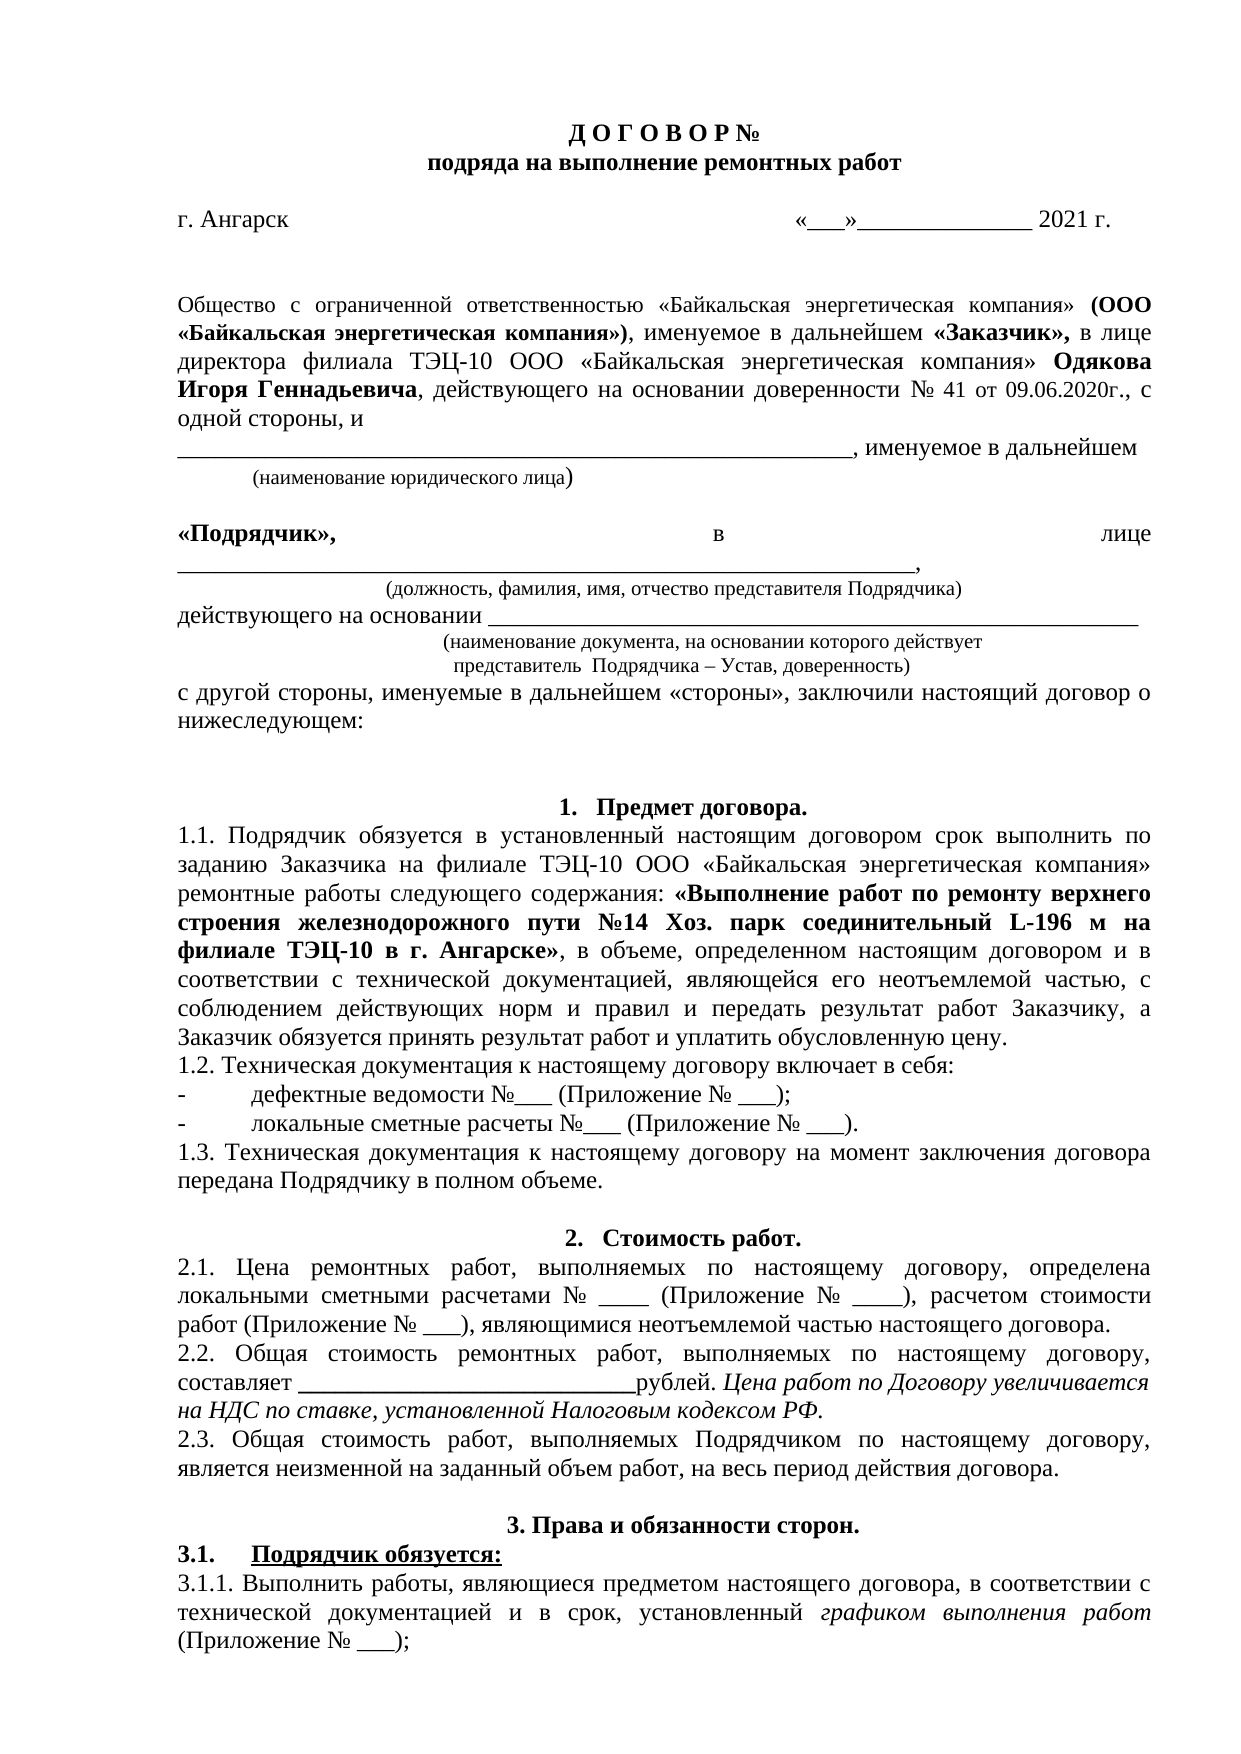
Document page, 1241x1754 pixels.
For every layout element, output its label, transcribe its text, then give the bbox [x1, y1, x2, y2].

text Д О Г О В О Р № [177, 118, 1152, 147]
text - локальные сметные расчеты №___ (Приложение № ___). [177, 1108, 1152, 1137]
text представитель Подрядчика – Устав, доверенность) [177, 653, 1152, 677]
text ______________________________________________________, именуемое в дальнейшем [177, 432, 1152, 461]
text (наименование документа, на основании которого действует [177, 628, 1152, 653]
text действующего на основании ____________________________________________________ [177, 600, 1152, 628]
text (наименование юридического лица) [177, 461, 1152, 489]
text подряда на выполнение ремонтных работ [177, 147, 1152, 176]
text 1.3. Техническая документация к настоящему договору на момент заключения договора передана Подрядчику в полном объеме. [177, 1137, 1152, 1194]
list Предмет договора. [215, 792, 1152, 820]
text 2.1. Цена ремонтных работ, выполняемых по настоящему договору, определена локальными сметными расчетами № ____ (Приложение № ____), расчетом стоимости работ (Приложение № ___), являющимися неотъемлемой частью настоящего договора. [177, 1252, 1152, 1338]
text с другой стороны, именуемые в дальнейшем «стороны», заключили настоящий договор о нижеследующем: [177, 677, 1152, 734]
text 1.1. Подрядчик обязуется в установленный настоящим договором срок выполнить по заданию Заказчика на филиале ТЭЦ-10 ООО «Байкальская энергетическая компания» ремонтные работы следующего содержания: «Выполнение работ по ремонту верхнего строения железнодорожного пути №14 Хоз. парк соединительный L-196 м на филиале ТЭЦ-10 в г. Ангарске», в объеме, определенном настоящим договором и в соответствии с технической документацией, являющейся его неотъемлемой частью, с соблюдением действующих норм и правил и передать результат работ Заказчику, а Заказчик обязуется принять результат работ и уплатить обусловленную цену. [177, 820, 1152, 1050]
text 3. Права и обязанности сторон. [215, 1510, 1152, 1539]
list Подрядчик обязуется: [177, 1539, 1152, 1568]
text «Подрядчик», в лице ___________________________________________________________, [177, 518, 1152, 576]
text 3.1.1. Выполнить работы, являющиеся предметом настоящего договора, в соответствии с технической документацией и в срок, установленный графиком выполнения работ (Приложение № ___); [177, 1568, 1152, 1654]
text Общество с ограниченной ответственностью «Байкальская энергетическая компания» (ООО «Байкальская энергетическая компания»), именуемое в дальнейшем «Заказчик», в лице директора филиала ТЭЦ-10 ООО «Байкальская энергетическая компания» Одякова Игоря Геннадьевича, действующего на основании доверенности № 41 от 09.06.2020г., с одной стороны, и [177, 291, 1152, 432]
text 2.3. Общая стоимость работ, выполняемых Подрядчиком по настоящему договору, является неизменной на заданный объем работ, на весь период действия договора. [177, 1424, 1152, 1482]
text 2.2. Общая стоимость ремонтных работ, выполняемых по настоящему договору, составляет ___________________________рублей. Цена работ по Договору увеличивается на НДС по ставке, установленной Налоговым кодексом РФ. [177, 1338, 1152, 1424]
text - дефектные ведомости №___ (Приложение № ___); [177, 1079, 1152, 1108]
list Стоимость работ. [215, 1223, 1152, 1252]
text 1.2. Техническая документация к настоящему договору включает в себя: [177, 1050, 1152, 1079]
text г. Ангарск «___»______________ 2021 г. [177, 204, 1152, 233]
text (должность, фамилия, имя, отчество представителя Подрядчика) [177, 576, 1152, 600]
